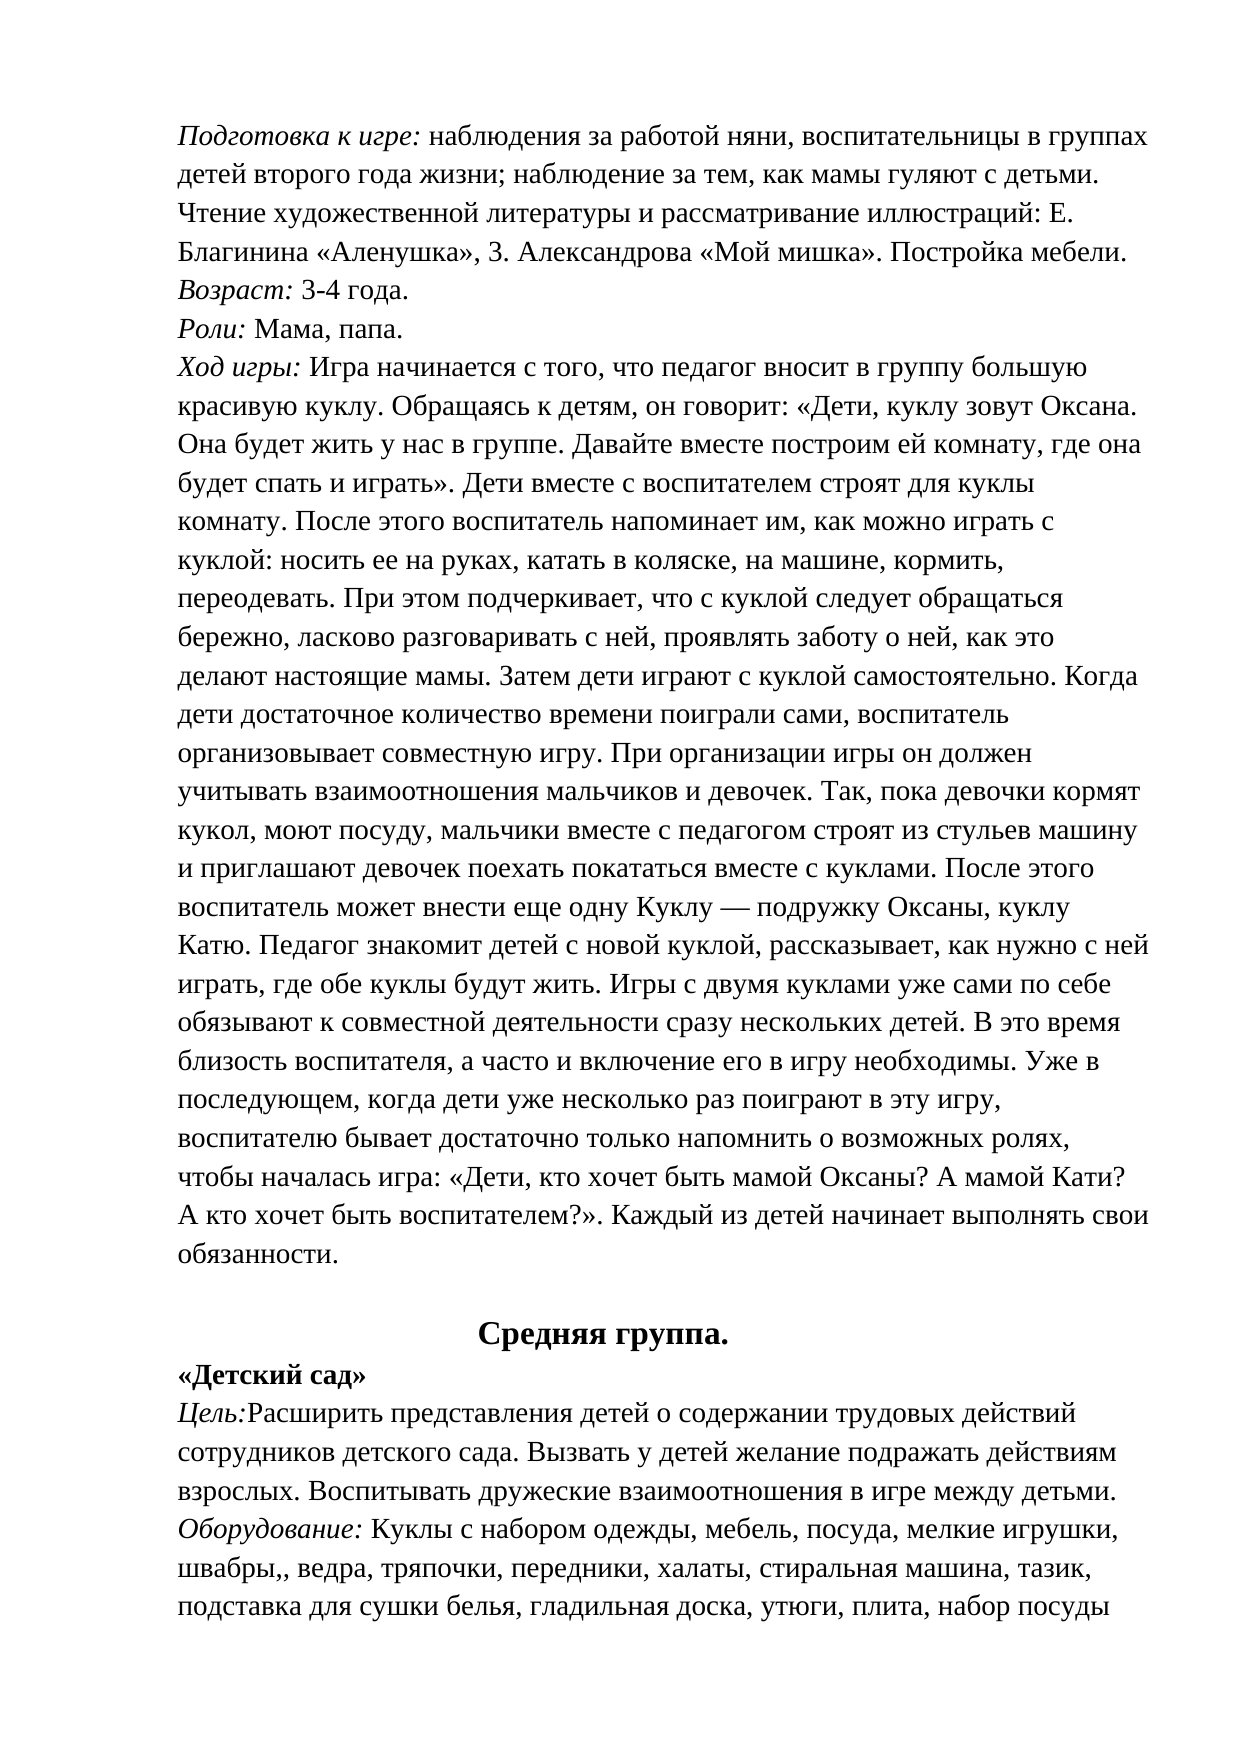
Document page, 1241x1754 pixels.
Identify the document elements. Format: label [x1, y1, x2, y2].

text [177, 118, 1152, 1622]
